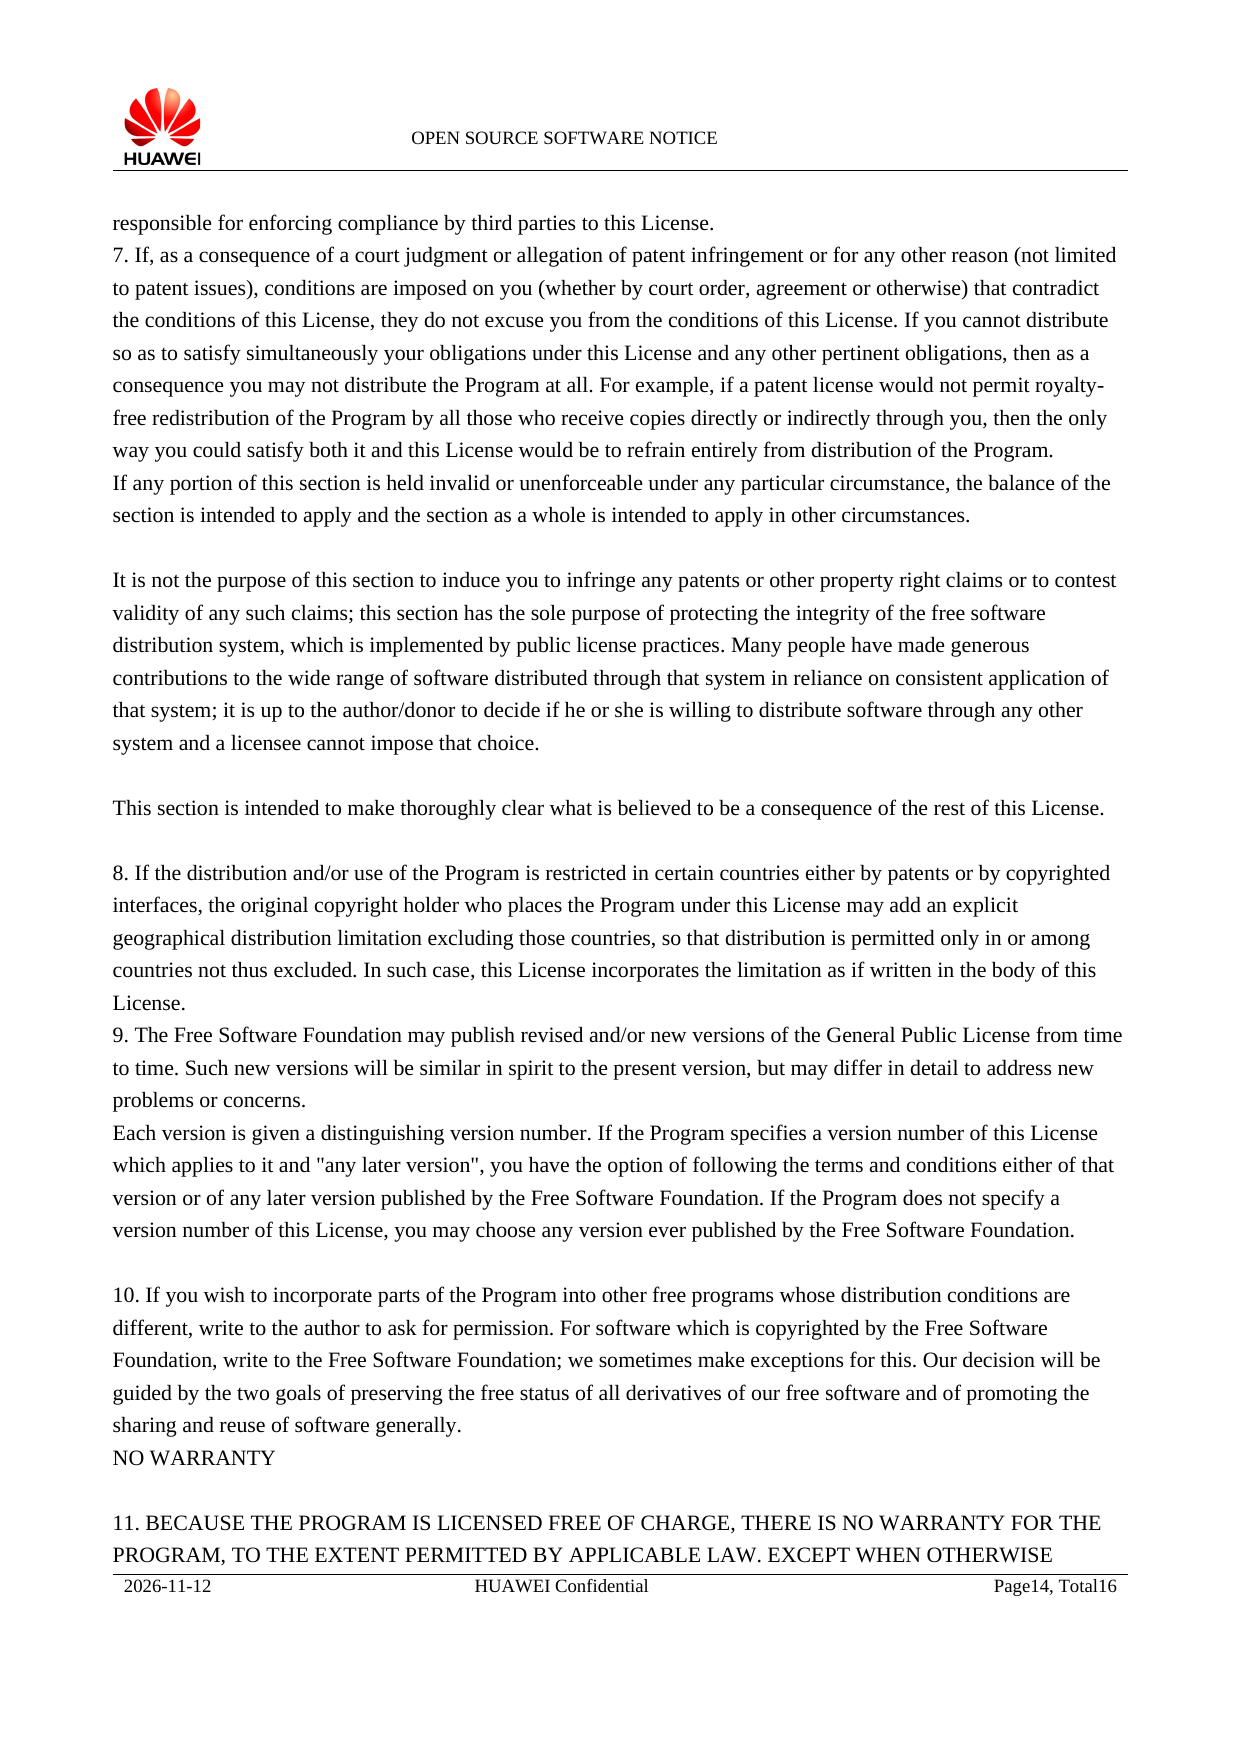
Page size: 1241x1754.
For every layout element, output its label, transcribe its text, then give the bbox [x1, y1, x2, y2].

picture [124, 88, 201, 165]
